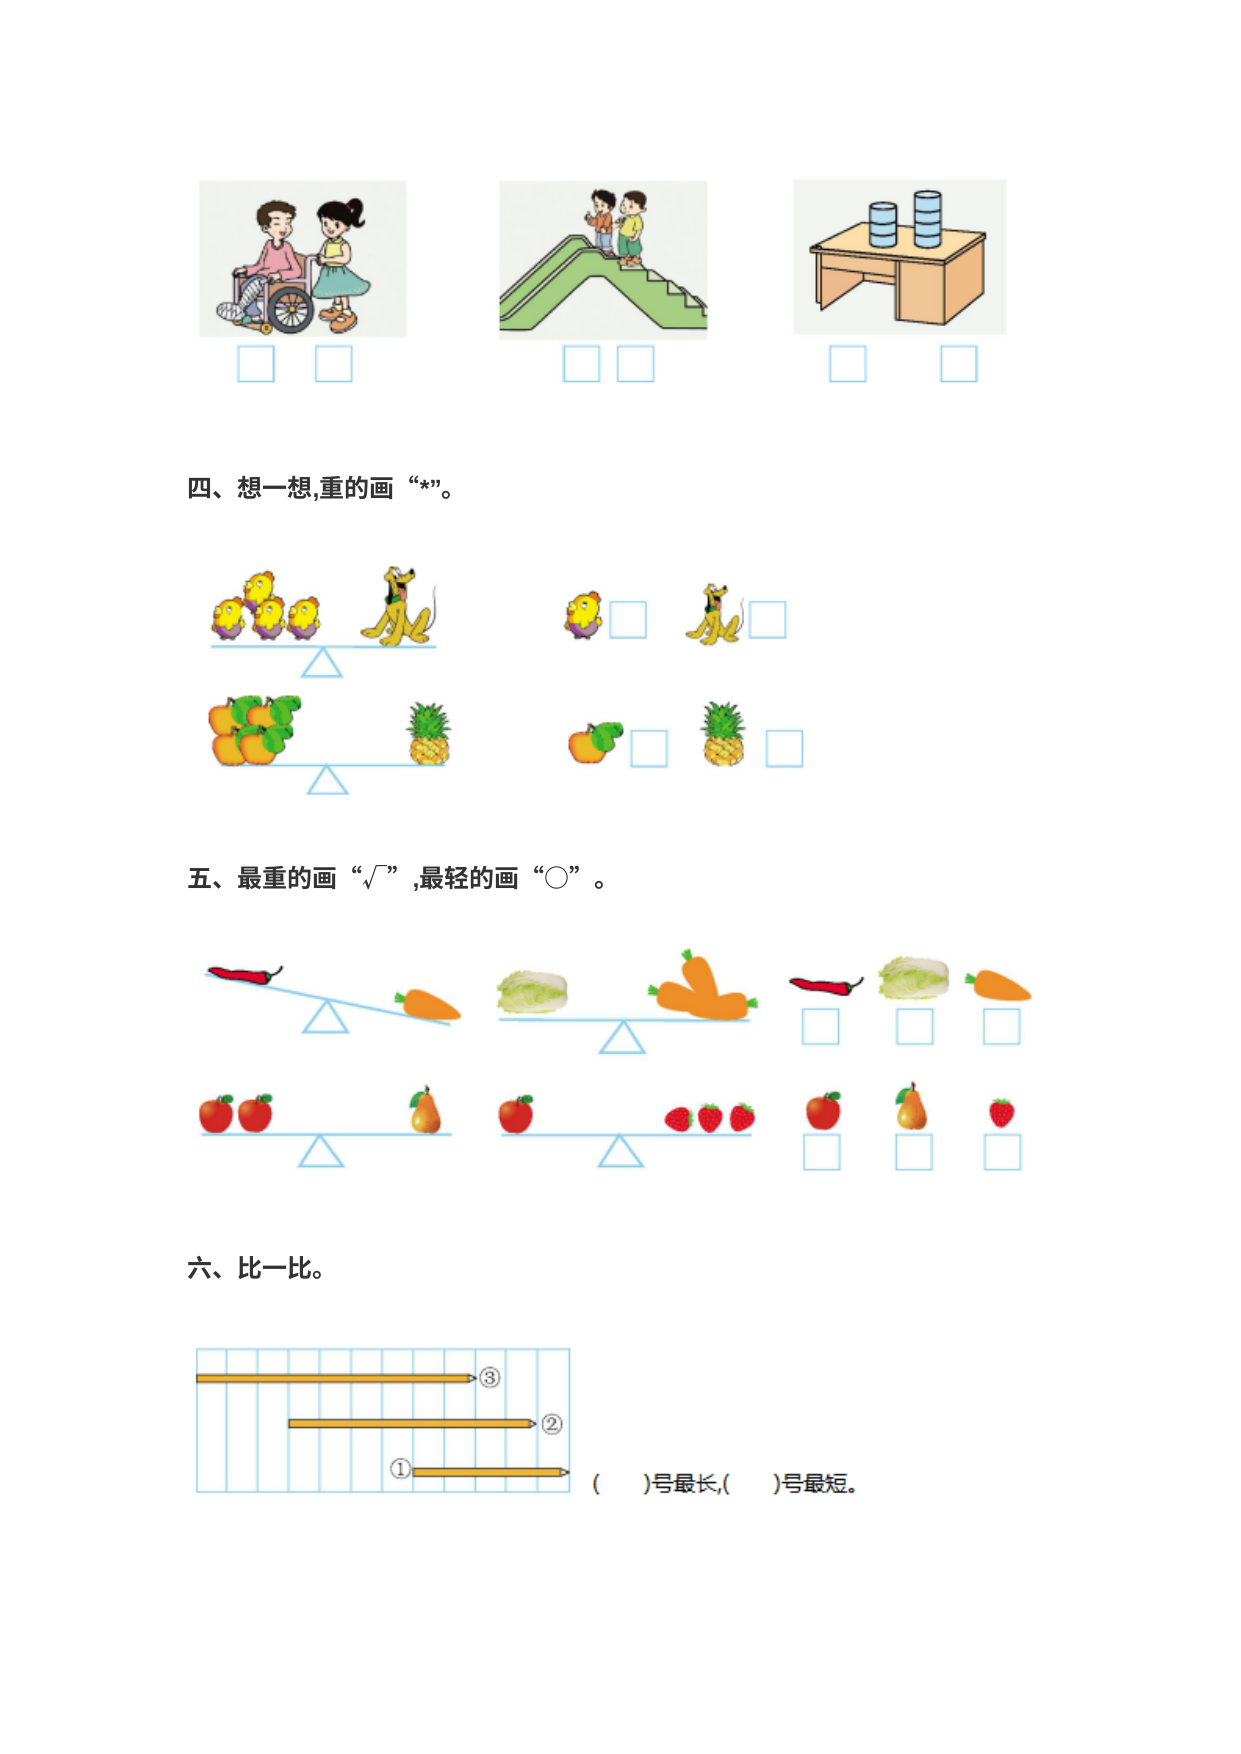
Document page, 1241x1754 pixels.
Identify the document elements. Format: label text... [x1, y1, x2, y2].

picture [187, 1332, 871, 1512]
picture [187, 942, 1043, 1185]
text 六、比一比。 [187, 1234, 1053, 1299]
text 四、想一想,重的画“*”。 [187, 454, 1053, 519]
picture [187, 162, 1024, 403]
picture [187, 552, 816, 806]
text 五、最重的画“√”,最轻的画“○”。 [187, 844, 1053, 909]
